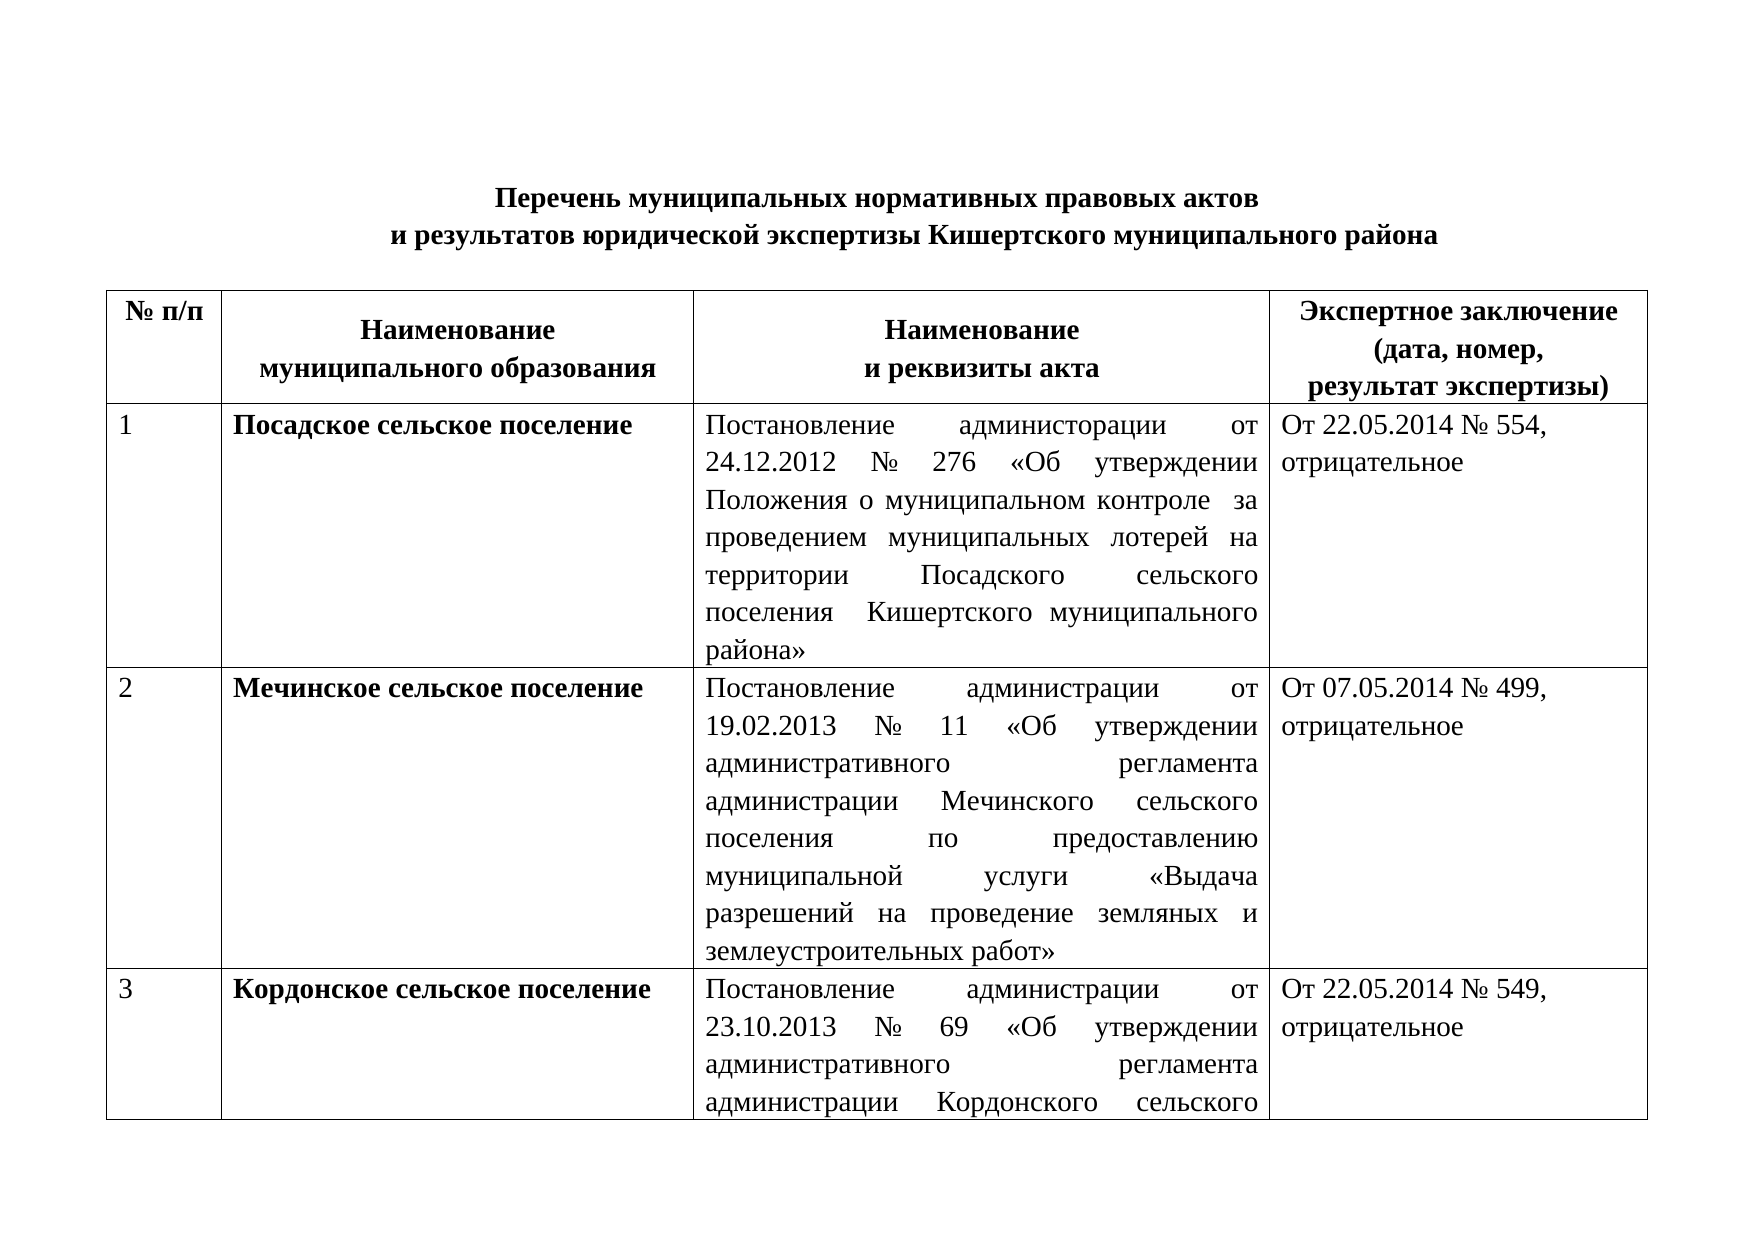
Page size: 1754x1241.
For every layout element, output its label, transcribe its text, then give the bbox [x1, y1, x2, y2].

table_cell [222, 969, 693, 1119]
table_cell 2 [107, 668, 221, 968]
table_header № п/п [107, 291, 221, 403]
table_header Наименование муниципального образования [222, 291, 693, 403]
table_cell Посадское сельское поселение [222, 404, 693, 667]
table_cell От 07.05.2014 № 499, отрицательное [1270, 668, 1647, 968]
table_cell Мечинское сельское поселение [222, 668, 693, 968]
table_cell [694, 969, 1269, 1119]
table_cell 1 [107, 404, 221, 667]
table_cell От 22.05.2014 № 554, отрицательное [1270, 404, 1647, 667]
table_cell Постановление администрации от 19.02.2013 № 11 «Об утверждении административного регламента администрации Мечинского сельского поселения по предоставлению муниципальной услуги «Выдача разрешений на проведение земляных и землеустроительных работ» [694, 668, 1269, 968]
text и результатов юридической экспертизы Кишертского муниципального района [118, 215, 1636, 252]
text Перечень муниципальных нормативных правовых актов [118, 177, 1636, 215]
table_header Экспертное заключение (дата, номер, результат экспертизы) [1270, 291, 1647, 403]
table_cell 3 [107, 969, 221, 1119]
table_cell Постановление администорации от 24.12.2012 № 276 «Об утверждении Положения о муниципальном контроле за проведением муниципальных лотерей на территории Посадского сельского поселения Кишертского муниципального района» [694, 404, 1269, 667]
table_header Наименование и реквизиты акта [694, 291, 1269, 403]
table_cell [1270, 969, 1647, 1119]
